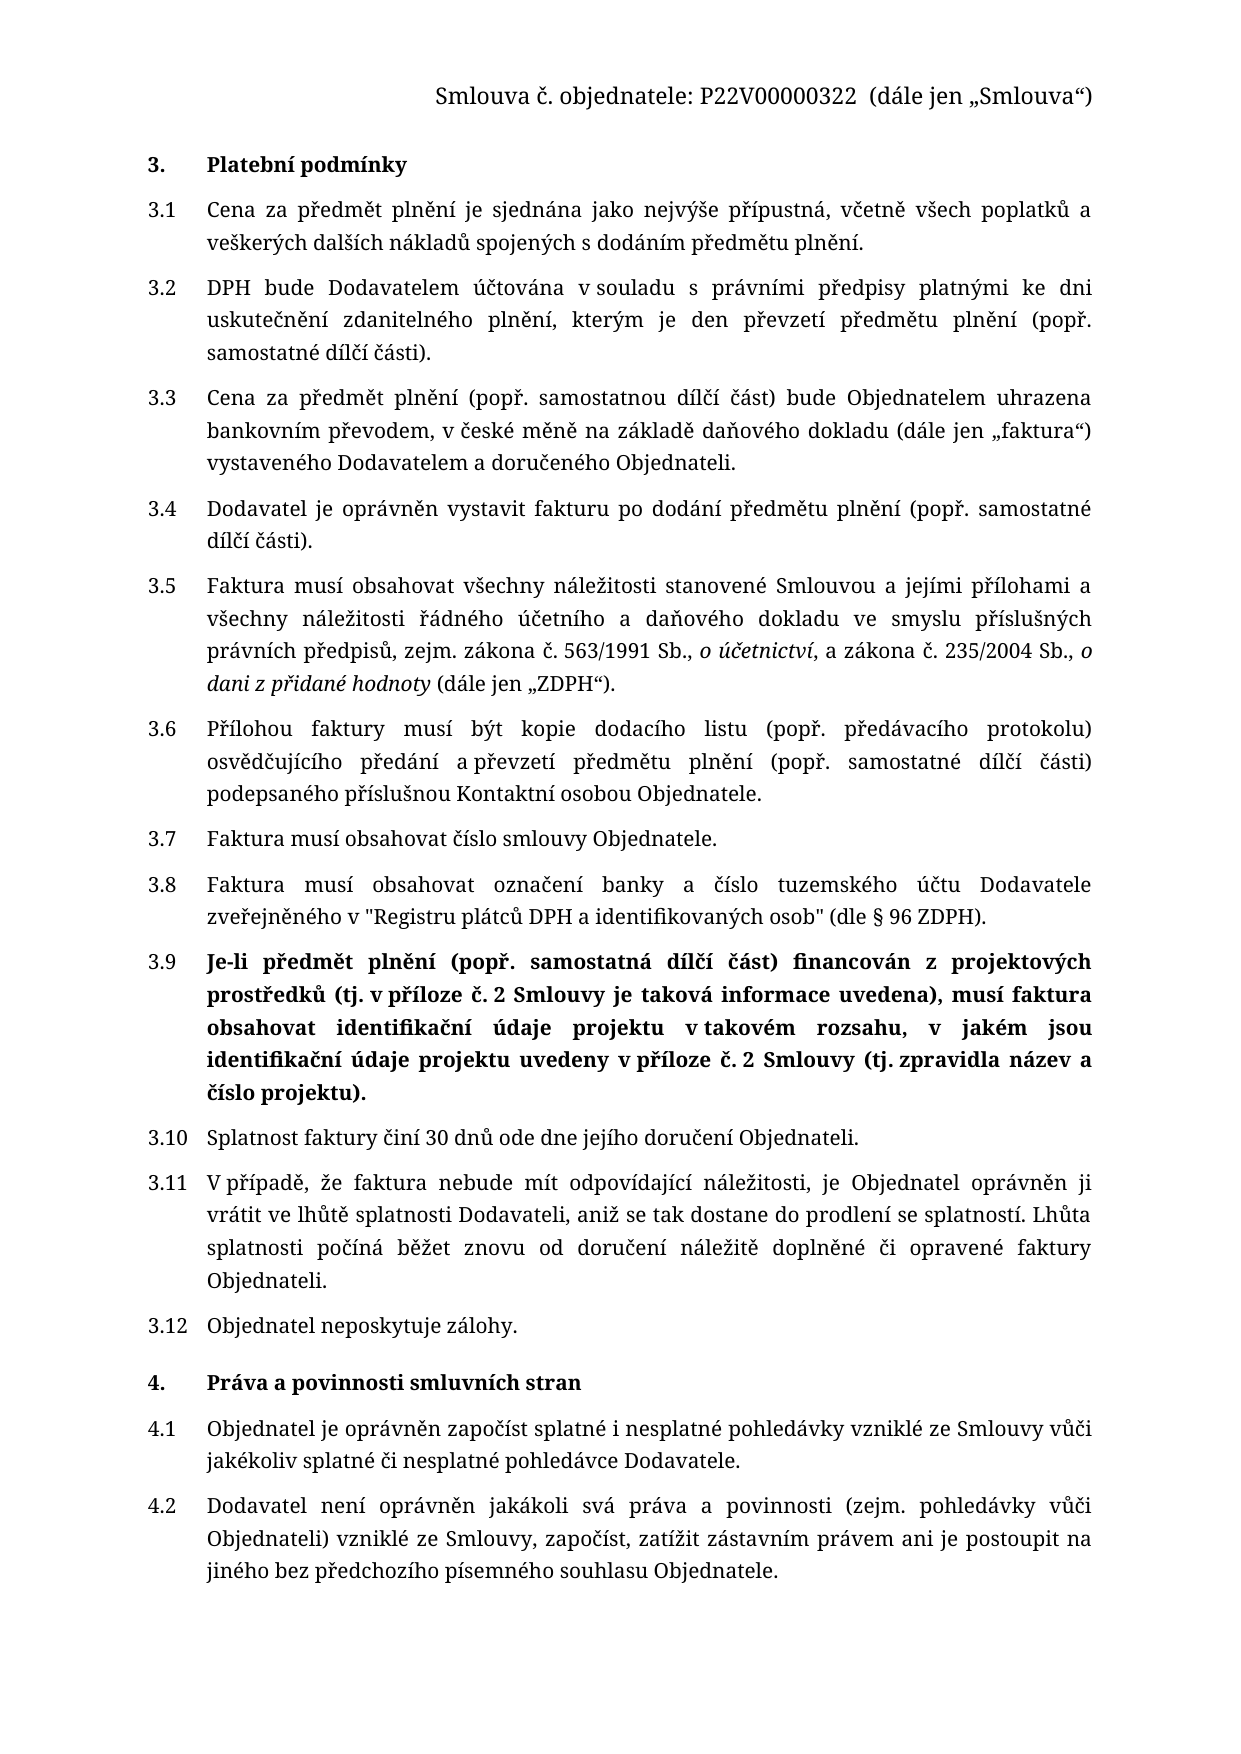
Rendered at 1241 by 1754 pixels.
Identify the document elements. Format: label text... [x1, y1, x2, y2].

list V případě, že faktura nebude mít odpovídající náležitosti, je Objednatel oprávněn ji vrátit ve lhůtě splatnosti Dodavateli, aniž se tak dostane do prodlení se splatností. Lhůta splatnosti počíná běžet znovu od doručení náležitě doplněné či opravené faktury Objednateli. [148, 1168, 1093, 1294]
list Faktura musí obsahovat číslo smlouvy Objednatele. [148, 824, 1093, 853]
list Splatnost faktury činí 30 dnů ode dne jejího doručení Objednateli. [148, 1123, 1093, 1151]
list DPH bude Dodavatelem účtována v souladu s právními předpisy platnými ke dni uskutečnění zdanitelného plnění, kterým je den převzetí předmětu plnění (popř. samostatné dílčí části). [148, 273, 1093, 367]
list Platební podmínky [148, 150, 1093, 179]
list Faktura musí obsahovat všechny náležitosti stanovené Smlouvou a jejími přílohami a všechny náležitosti řádného účetního a daňového dokladu ve smyslu příslušných právních předpisů, zejm. zákona č. 563/1991 Sb., o účetnictví, a zákona č. 235/2004 Sb., o dani z přidané hodnoty (dále jen „ZDPH“). [148, 571, 1093, 698]
list Objednatel je oprávněn započíst splatné i nesplatné pohledávky vzniklé ze Smlouvy vůči jakékoliv splatné či nesplatné pohledávce Dodavatele. [148, 1414, 1093, 1475]
list Cena za předmět plnění (popř. samostatnou dílčí část) bude Objednatelem uhrazena bankovním převodem, v české měně na základě daňového dokladu (dále jen „faktura“) vystaveného Dodavatelem a doručeného Objednateli. [148, 383, 1093, 477]
list Je-li předmět plnění (popř. samostatná dílčí část) financován z projektových prostředků (tj. v příloze č. 2 Smlouvy je taková informace uvedena), musí faktura obsahovat identifikační údaje projektu v takovém rozsahu, v jakém jsou identifikační údaje projektu uvedeny v příloze č. 2 Smlouvy (tj. zpravidla název a číslo projektu). [148, 947, 1093, 1106]
list Objednatel neposkytuje zálohy. [148, 1311, 1093, 1339]
list Přílohou faktury musí být kopie dodacího listu (popř. předávacího protokolu) osvědčujícího předání a převzetí předmětu plnění (popř. samostatné dílčí části) podepsaného příslušnou Kontaktní osobou Objednatele. [148, 714, 1093, 808]
list Dodavatel není oprávněn jakákoli svá práva a povinnosti (zejm. pohledávky vůči Objednateli) vzniklé ze Smlouvy, započíst, zatížit zástavním právem ani je postoupit na jiného bez předchozího písemného souhlasu Objednatele. [148, 1491, 1093, 1585]
list Dodavatel je oprávněn vystavit fakturu po dodání předmětu plnění (popř. samostatné dílčí části). [148, 494, 1093, 555]
list Práva a povinnosti smluvních stran [148, 1368, 1093, 1397]
list Cena za předmět plnění je sjednána jako nejvýše přípustná, včetně všech poplatků a veškerých dalších nákladů spojených s dodáním předmětu plnění. [148, 195, 1093, 256]
list Faktura musí obsahovat označení banky a číslo tuzemského účtu Dodavatele zveřejněného v "Registru plátců DPH a identifikovaných osob" (dle § 96 ZDPH). [148, 870, 1093, 931]
